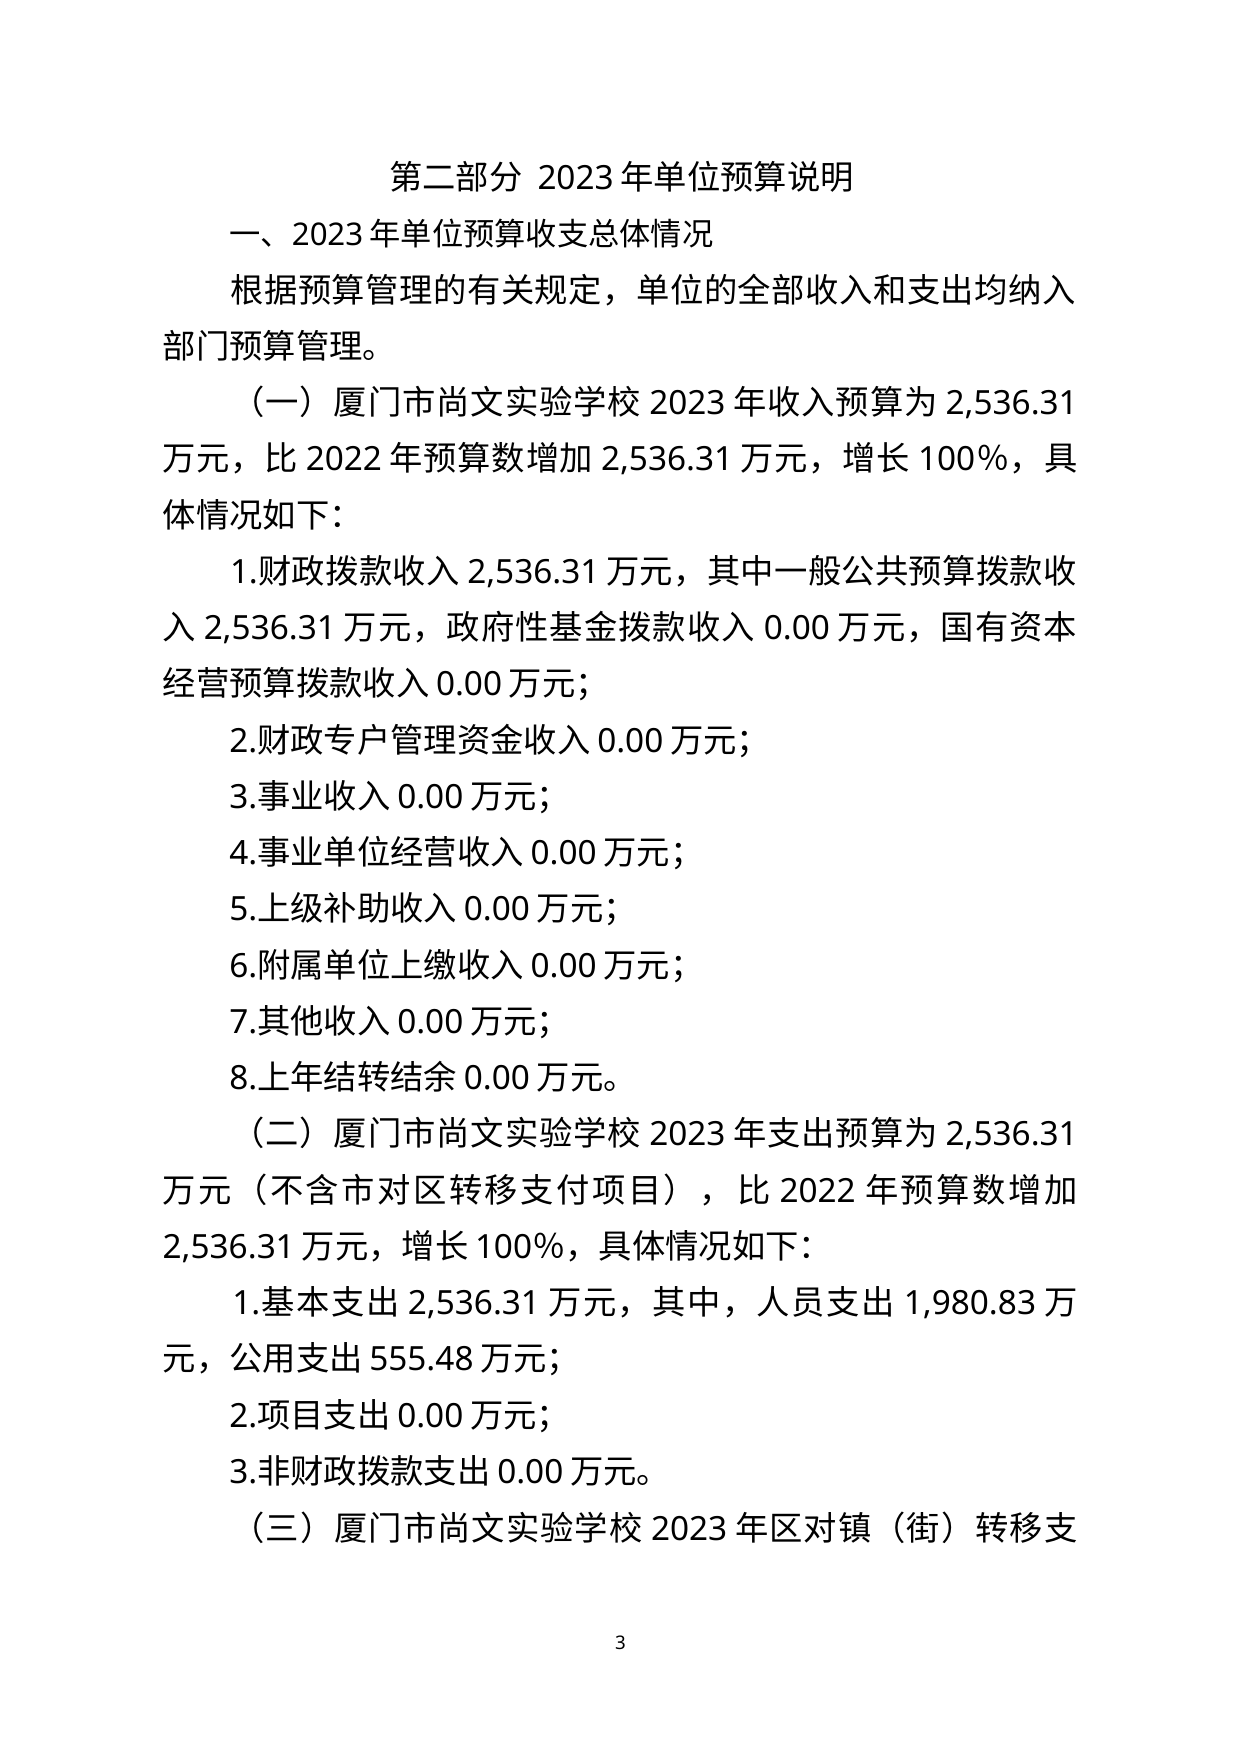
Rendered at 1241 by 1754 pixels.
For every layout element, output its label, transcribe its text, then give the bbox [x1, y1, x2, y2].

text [162, 1494, 1078, 1552]
text 1.基本支出2,536.31万元，其中，人员支出1,980.83万元，公用支出555.48万元； [162, 1269, 1078, 1382]
text 4.事业单位经营收入0.00万元； [162, 819, 1078, 876]
text 1.财政拨款收入2,536.31万元，其中一般公共预算拨款收入2,536.31万元，政府性基金拨款收入0.00万元，国有资本经营预算拨款收入0.00万元； [162, 538, 1078, 707]
text 第二部分 2023年单位预算说明 [164, 144, 1078, 201]
text （一）厦门市尚文实验学校2023年收入预算为2,536.31万元，比2022年预算数增加2,536.31万元，增长100％，具体情况如下： [162, 369, 1078, 538]
text 一、2023年单位预算收支总体情况 [162, 201, 1078, 257]
text 2.财政专户管理资金收入0.00万元； [162, 707, 1078, 763]
text 8.上年结转结余0.00万元。 [162, 1044, 1078, 1101]
text 6.附属单位上缴收入0.00万元； [162, 932, 1078, 988]
text 3.非财政拨款支出0.00万元。 [162, 1438, 1078, 1494]
text 根据预算管理的有关规定，单位的全部收入和支出均纳入部门预算管理。 [162, 257, 1078, 369]
text 7.其他收入0.00万元； [162, 988, 1078, 1044]
text 2.项目支出0.00万元； [162, 1382, 1078, 1438]
text 3.事业收入0.00万元； [162, 763, 1078, 819]
text （二）厦门市尚文实验学校2023年支出预算为2,536.31万元（不含市对区转移支付项目），比2022年预算数增加2,536.31万元，增长100％，具体情况如下： [162, 1101, 1078, 1269]
text 5.上级补助收入0.00万元； [162, 876, 1078, 932]
